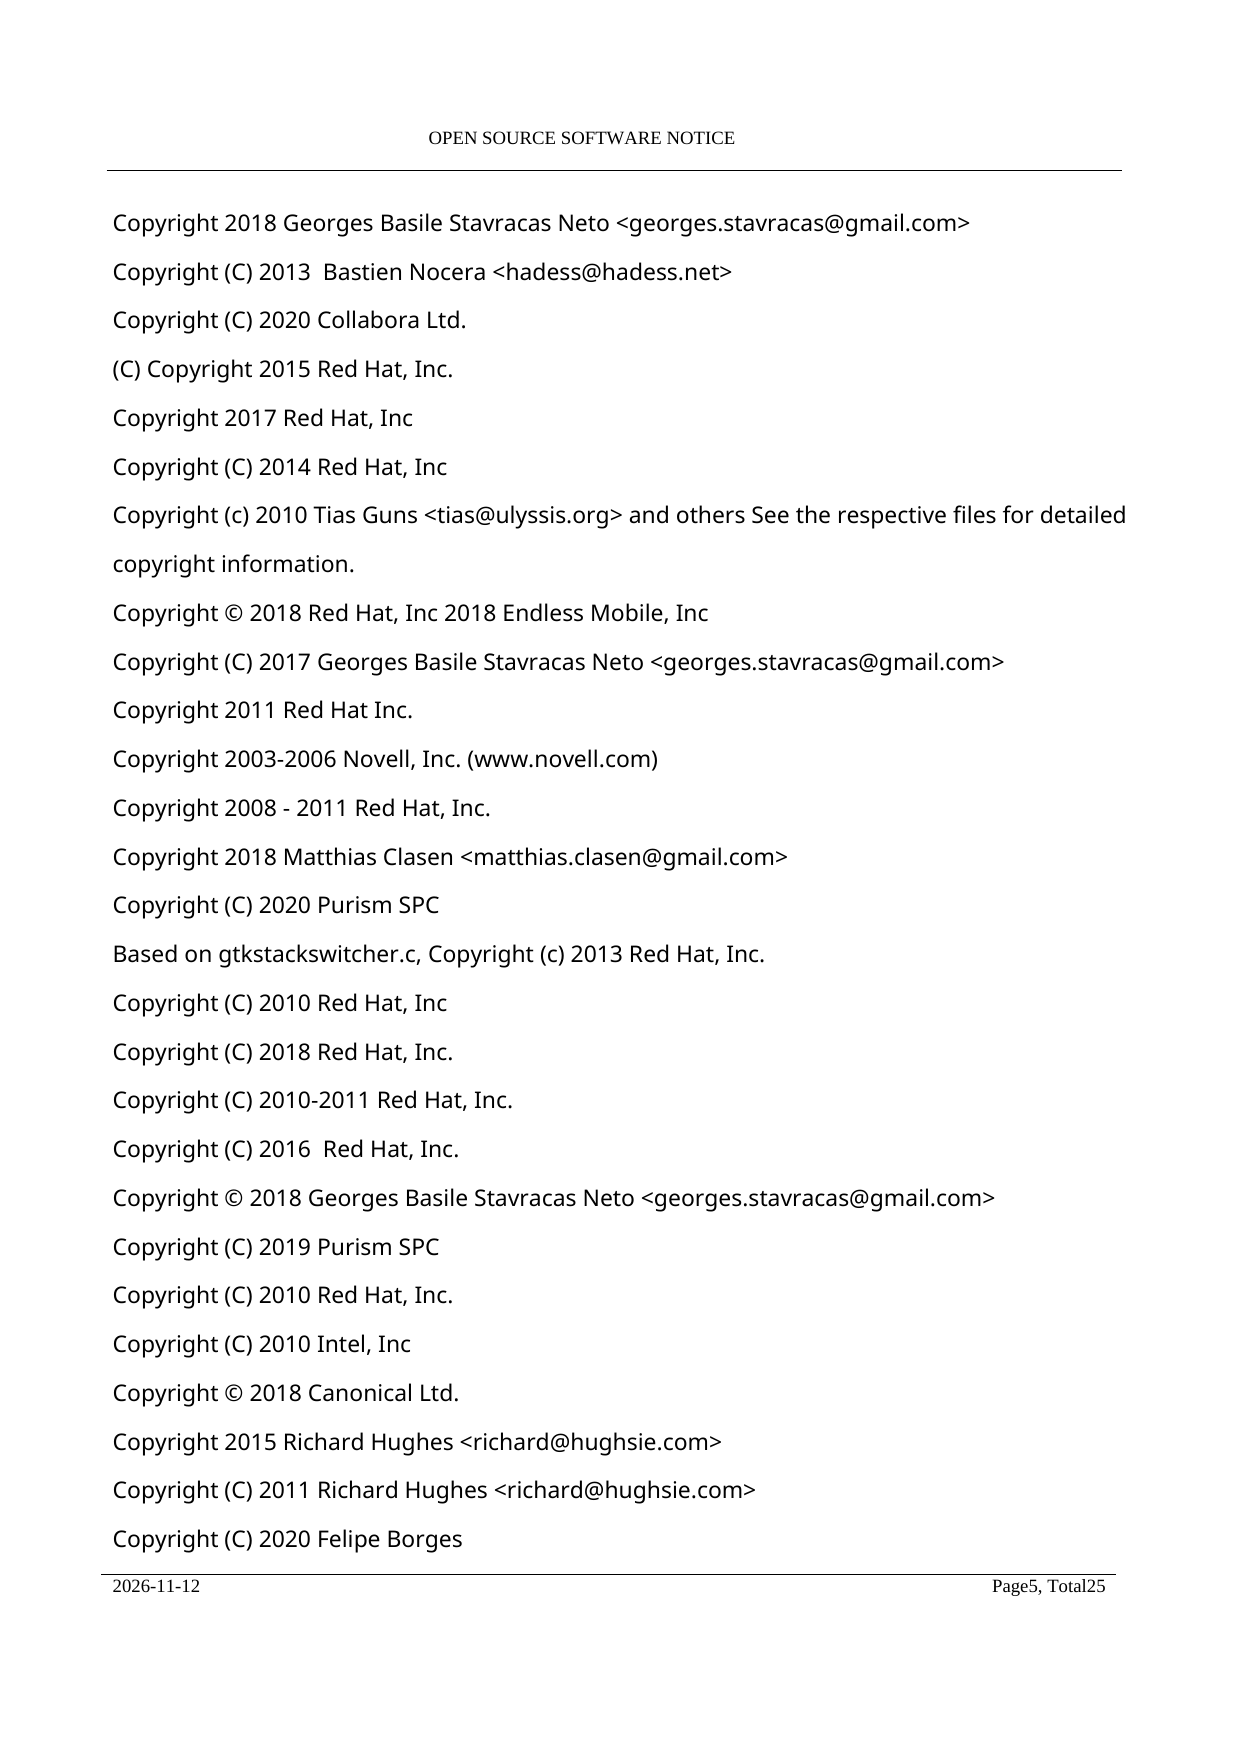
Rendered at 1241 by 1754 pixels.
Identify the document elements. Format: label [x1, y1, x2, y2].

text [112, 206, 1128, 1555]
